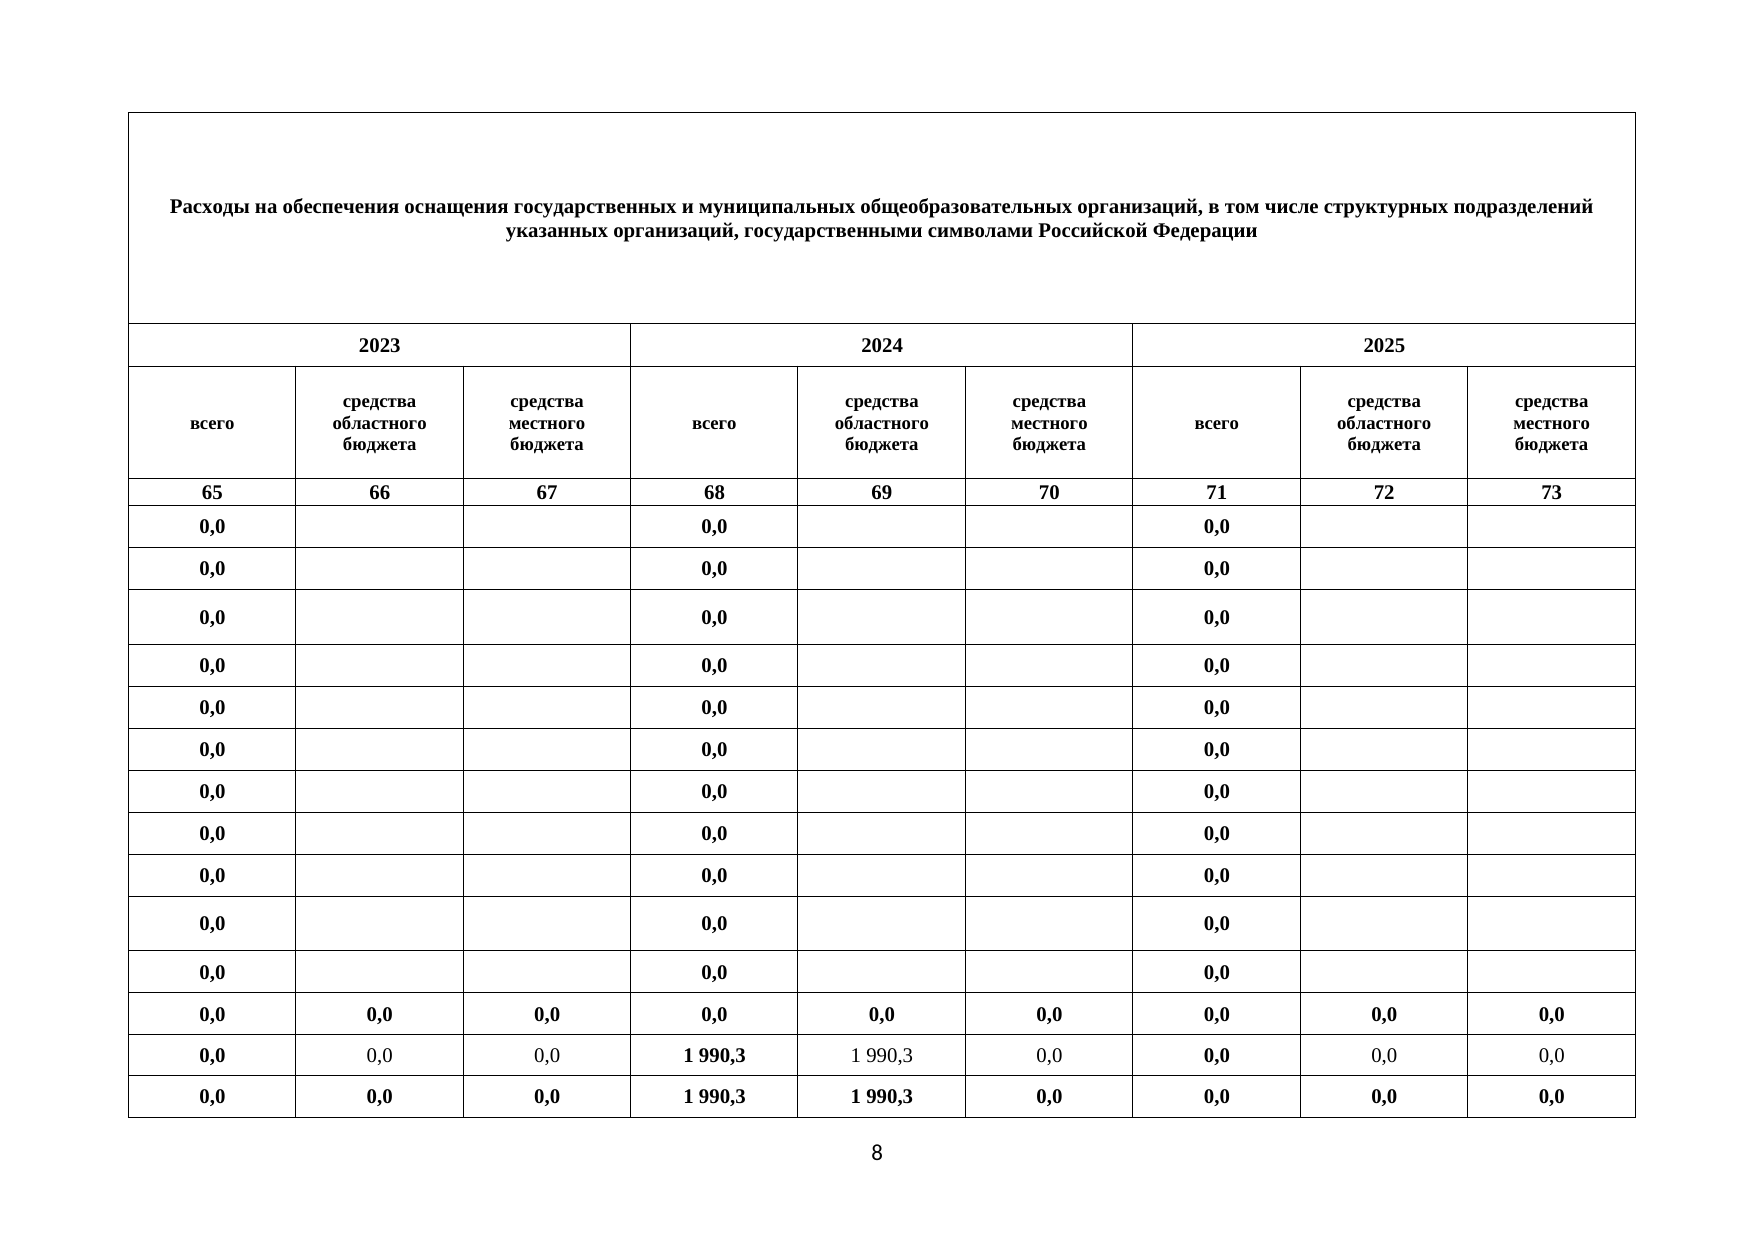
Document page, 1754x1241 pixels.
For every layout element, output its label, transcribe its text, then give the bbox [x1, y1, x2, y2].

table_cell [1301, 645, 1467, 686]
table_cell [1301, 771, 1467, 812]
table_cell [798, 506, 965, 547]
table_cell 0,0 [631, 506, 797, 547]
table_cell 1 990,3 [631, 1076, 797, 1117]
table_cell [966, 590, 1132, 644]
table_cell [296, 687, 463, 728]
table_cell 2024 [631, 324, 1132, 366]
table_cell [1468, 951, 1635, 992]
table_cell 0,0 [631, 729, 797, 769]
table_cell 0,0 [1133, 1076, 1300, 1117]
table_cell [966, 951, 1132, 992]
table_cell [1468, 506, 1635, 547]
table_cell 0,0 [631, 993, 797, 1034]
table_cell [1468, 687, 1635, 728]
table_cell 0,0 [129, 771, 295, 812]
table_cell [464, 897, 630, 950]
table_cell 0,0 [1133, 729, 1300, 769]
table_cell [1301, 951, 1467, 992]
table_cell 0,0 [631, 771, 797, 812]
table_cell 66 [296, 479, 463, 505]
table_cell 0,0 [129, 687, 295, 728]
table_cell [798, 548, 965, 589]
table_cell [296, 729, 463, 769]
table_cell 2025 [1133, 324, 1635, 366]
table_cell 1 990,3 [798, 1076, 965, 1117]
table_cell 0,0 [129, 729, 295, 769]
table_cell [1301, 813, 1467, 853]
table_cell [1301, 729, 1467, 769]
table_cell 0,0 [1133, 771, 1300, 812]
table_cell [966, 506, 1132, 547]
table_cell всего [129, 367, 295, 478]
table_cell [296, 506, 463, 547]
table_cell 0,0 [966, 1076, 1132, 1117]
table_cell 73 [1468, 479, 1635, 505]
table_cell [966, 771, 1132, 812]
table_cell 0,0 [464, 993, 630, 1034]
table_cell 71 [1133, 479, 1300, 505]
table_cell [798, 729, 965, 769]
table_cell 0,0 [129, 1035, 295, 1075]
table_cell [464, 506, 630, 547]
table_cell [798, 951, 965, 992]
table_cell [296, 855, 463, 896]
table_cell 0,0 [129, 855, 295, 896]
table_cell средства местного бюджета [1468, 367, 1635, 478]
table_cell 0,0 [798, 993, 965, 1034]
table_cell 0,0 [631, 548, 797, 589]
table_cell 0,0 [966, 1035, 1132, 1075]
table_cell [464, 729, 630, 769]
table_cell 0,0 [129, 645, 295, 686]
table_cell 0,0 [1133, 1035, 1300, 1075]
table_cell [966, 548, 1132, 589]
table_cell [798, 590, 965, 644]
table_cell 0,0 [1133, 855, 1300, 896]
table_cell 0,0 [129, 813, 295, 853]
table_cell 68 [631, 479, 797, 505]
table_cell 0,0 [296, 1035, 463, 1075]
table_cell [464, 813, 630, 853]
table_cell [798, 645, 965, 686]
table_cell 0,0 [1301, 1035, 1467, 1075]
table_cell [966, 729, 1132, 769]
table_cell [966, 645, 1132, 686]
table_cell 0,0 [1468, 1076, 1635, 1117]
table_cell 70 [966, 479, 1132, 505]
table_cell 0,0 [129, 506, 295, 547]
table_cell 0,0 [129, 951, 295, 992]
table_cell [1468, 645, 1635, 686]
table_cell [464, 687, 630, 728]
table_cell средства местного бюджета [464, 367, 630, 478]
table_cell 0,0 [631, 687, 797, 728]
table_cell 0,0 [1301, 1076, 1467, 1117]
table_cell 0,0 [129, 993, 295, 1034]
table_cell 0,0 [1468, 1035, 1635, 1075]
table_cell 0,0 [966, 993, 1132, 1034]
table_cell [1468, 771, 1635, 812]
table_cell [1468, 897, 1635, 950]
table_cell 0,0 [1133, 951, 1300, 992]
table_cell средства местного бюджета [966, 367, 1132, 478]
table_cell 69 [798, 479, 965, 505]
table_cell [464, 855, 630, 896]
table_cell средства областного бюджета [1301, 367, 1467, 478]
table_cell [966, 813, 1132, 853]
table_cell [1468, 590, 1635, 644]
table_cell [966, 897, 1132, 950]
table_cell 0,0 [1133, 506, 1300, 547]
table_cell [798, 771, 965, 812]
table_cell [1468, 855, 1635, 896]
table_cell 0,0 [129, 548, 295, 589]
table_cell [798, 855, 965, 896]
table_cell 0,0 [296, 1076, 463, 1117]
table_cell [798, 687, 965, 728]
table_cell средства областного бюджета [798, 367, 965, 478]
table_cell [464, 548, 630, 589]
table_cell [798, 813, 965, 853]
table_cell [296, 771, 463, 812]
table_cell всего [1133, 367, 1300, 478]
table_cell 67 [464, 479, 630, 505]
table_cell 0,0 [1468, 993, 1635, 1034]
table_cell всего [631, 367, 797, 478]
table_cell [1301, 548, 1467, 589]
table_cell [296, 813, 463, 853]
table_cell 0,0 [1133, 590, 1300, 644]
table_cell 0,0 [129, 897, 295, 950]
table_cell 0,0 [464, 1076, 630, 1117]
table_cell 0,0 [1301, 993, 1467, 1034]
table_cell средства областного бюджета [296, 367, 463, 478]
table_cell [1301, 687, 1467, 728]
table_cell 0,0 [1133, 993, 1300, 1034]
table_cell 0,0 [631, 951, 797, 992]
table_cell [296, 590, 463, 644]
table_cell [464, 645, 630, 686]
table_cell [296, 548, 463, 589]
table_cell 65 [129, 479, 295, 505]
table_cell [1468, 548, 1635, 589]
table_cell 1 990,3 [631, 1035, 797, 1075]
table_header Расходы на обеспечения оснащения государственных и муниципальных общеобразовательных организаций, в том числе структурных подразделений указанных организаций, государственными символами Российской Федерации [129, 113, 1635, 323]
table_cell [296, 951, 463, 992]
table_cell [1468, 729, 1635, 769]
table_cell [296, 897, 463, 950]
table_cell [464, 590, 630, 644]
table_cell 0,0 [1133, 687, 1300, 728]
table_cell [464, 771, 630, 812]
table_cell 0,0 [631, 590, 797, 644]
table_cell [296, 645, 463, 686]
table_cell [798, 897, 965, 950]
table_cell 0,0 [631, 897, 797, 950]
table_cell 0,0 [1133, 645, 1300, 686]
table_cell [966, 855, 1132, 896]
table_cell 0,0 [1133, 897, 1300, 950]
table_cell 0,0 [631, 855, 797, 896]
table_cell 0,0 [129, 1076, 295, 1117]
table_cell 2023 [129, 324, 630, 366]
table_cell [464, 951, 630, 992]
table_cell 1 990,3 [798, 1035, 965, 1075]
table_cell 0,0 [464, 1035, 630, 1075]
table_cell 0,0 [1133, 813, 1300, 853]
table_cell [1301, 855, 1467, 896]
table_cell [966, 687, 1132, 728]
table_cell [1301, 506, 1467, 547]
table_cell [1301, 590, 1467, 644]
table_cell 0,0 [296, 993, 463, 1034]
table_cell 0,0 [631, 813, 797, 853]
table_cell 0,0 [129, 590, 295, 644]
table_cell 0,0 [1133, 548, 1300, 589]
table_cell 0,0 [631, 645, 797, 686]
table_cell [1301, 897, 1467, 950]
table_cell [1468, 813, 1635, 853]
table_cell 72 [1301, 479, 1467, 505]
